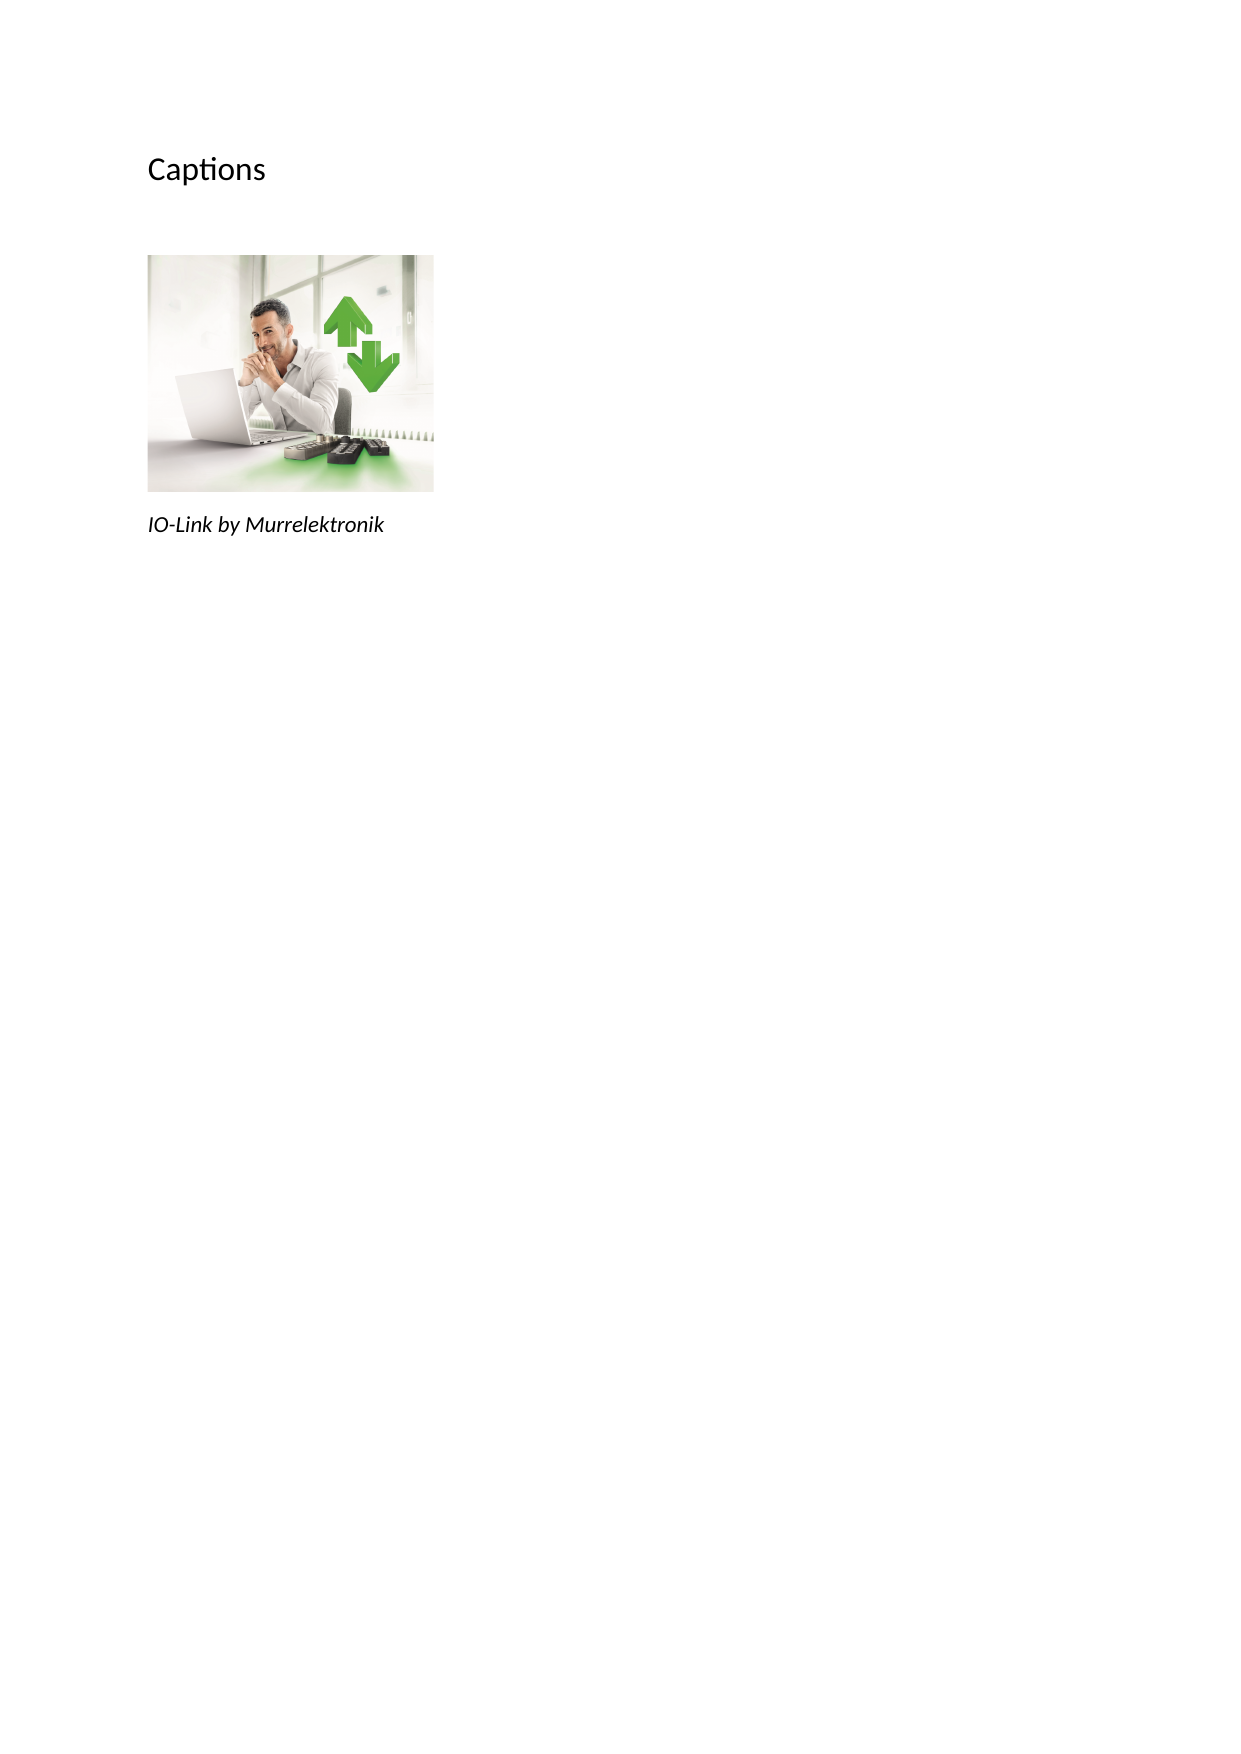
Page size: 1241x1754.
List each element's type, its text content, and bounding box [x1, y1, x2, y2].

text Captions [148, 148, 1093, 188]
text IO-Link by Murrelektronik [148, 510, 1093, 538]
picture [147, 255, 434, 492]
